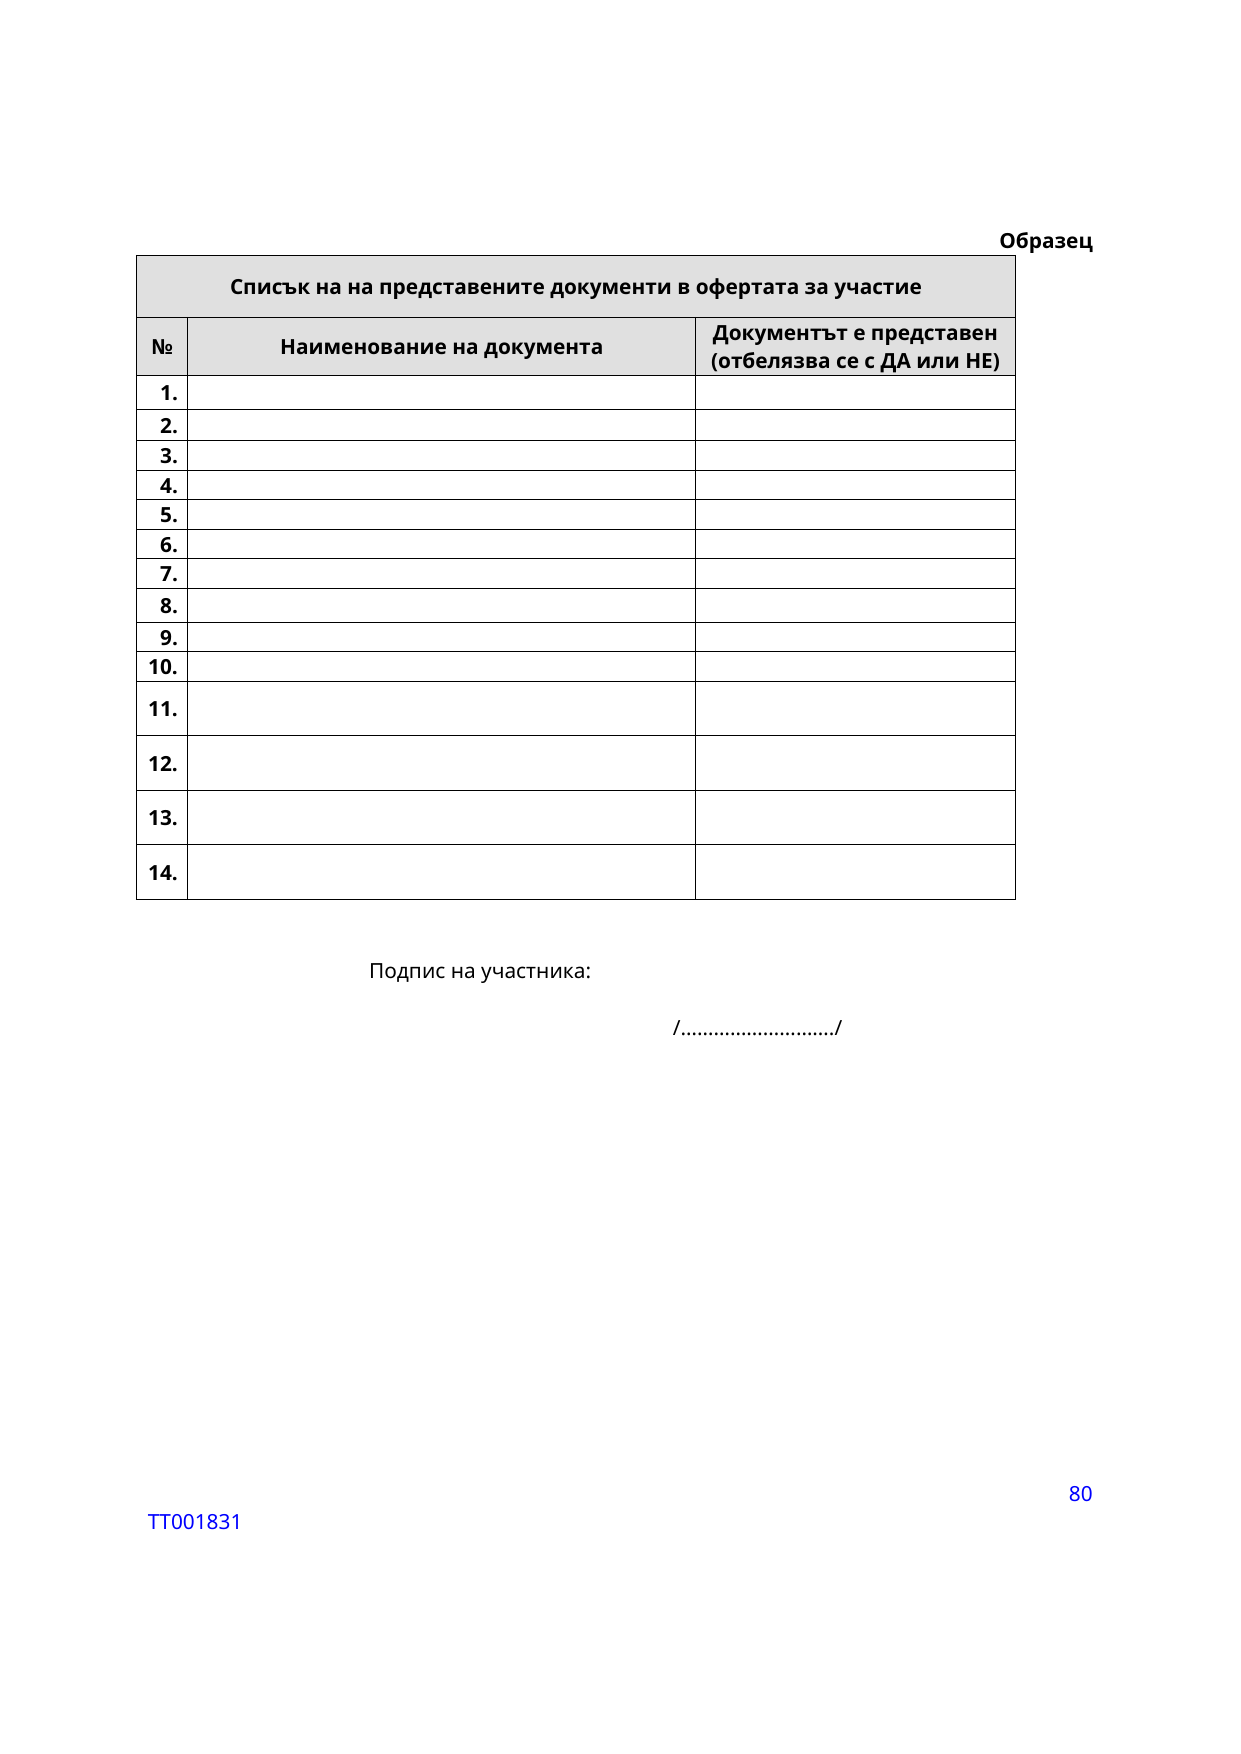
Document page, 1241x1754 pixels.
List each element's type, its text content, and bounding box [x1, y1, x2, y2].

table_cell [696, 530, 1015, 558]
table_cell [696, 500, 1015, 529]
table_cell Документът е представен (отбелязва се с ДА или НЕ) [696, 318, 1015, 375]
text /………………………./ [673, 1013, 1098, 1042]
table_cell [188, 736, 695, 790]
table_cell Наименование на документа [188, 318, 695, 375]
table_cell [137, 471, 187, 499]
table_cell [696, 845, 1015, 899]
table_cell [137, 845, 187, 899]
table_cell [188, 652, 695, 681]
table_cell [696, 791, 1015, 844]
table_cell № [137, 318, 187, 375]
table_cell [137, 623, 187, 651]
table_cell [188, 589, 695, 622]
table_cell [188, 410, 695, 440]
table_header Списък на на представените документи в офертата за участие [137, 256, 1015, 317]
table_cell [137, 410, 187, 440]
table_cell [696, 652, 1015, 681]
table_cell [188, 530, 695, 558]
table_cell [696, 736, 1015, 790]
table_cell [696, 471, 1015, 499]
table_cell [137, 376, 187, 409]
table_cell [188, 623, 695, 651]
table_cell [137, 530, 187, 558]
table_cell [696, 623, 1015, 651]
table_cell [188, 441, 695, 470]
table_cell [188, 682, 695, 735]
table_cell [137, 682, 187, 735]
table_cell [188, 471, 695, 499]
table_cell [137, 652, 187, 681]
table_cell [188, 559, 695, 588]
table_cell [696, 559, 1015, 588]
table_cell [696, 682, 1015, 735]
table_cell [188, 791, 695, 844]
table_cell [696, 589, 1015, 622]
table_cell [188, 845, 695, 899]
table_cell [137, 441, 187, 470]
table_cell [696, 441, 1015, 470]
table_cell [696, 376, 1015, 409]
table_cell [137, 589, 187, 622]
table_cell [137, 559, 187, 588]
text Подпис на участника: [295, 957, 1098, 985]
table_cell [188, 376, 695, 409]
table_cell [696, 410, 1015, 440]
text Образец [148, 226, 1092, 255]
table_cell [137, 791, 187, 844]
table_cell [137, 736, 187, 790]
table_cell [137, 500, 187, 529]
table_cell [188, 500, 695, 529]
